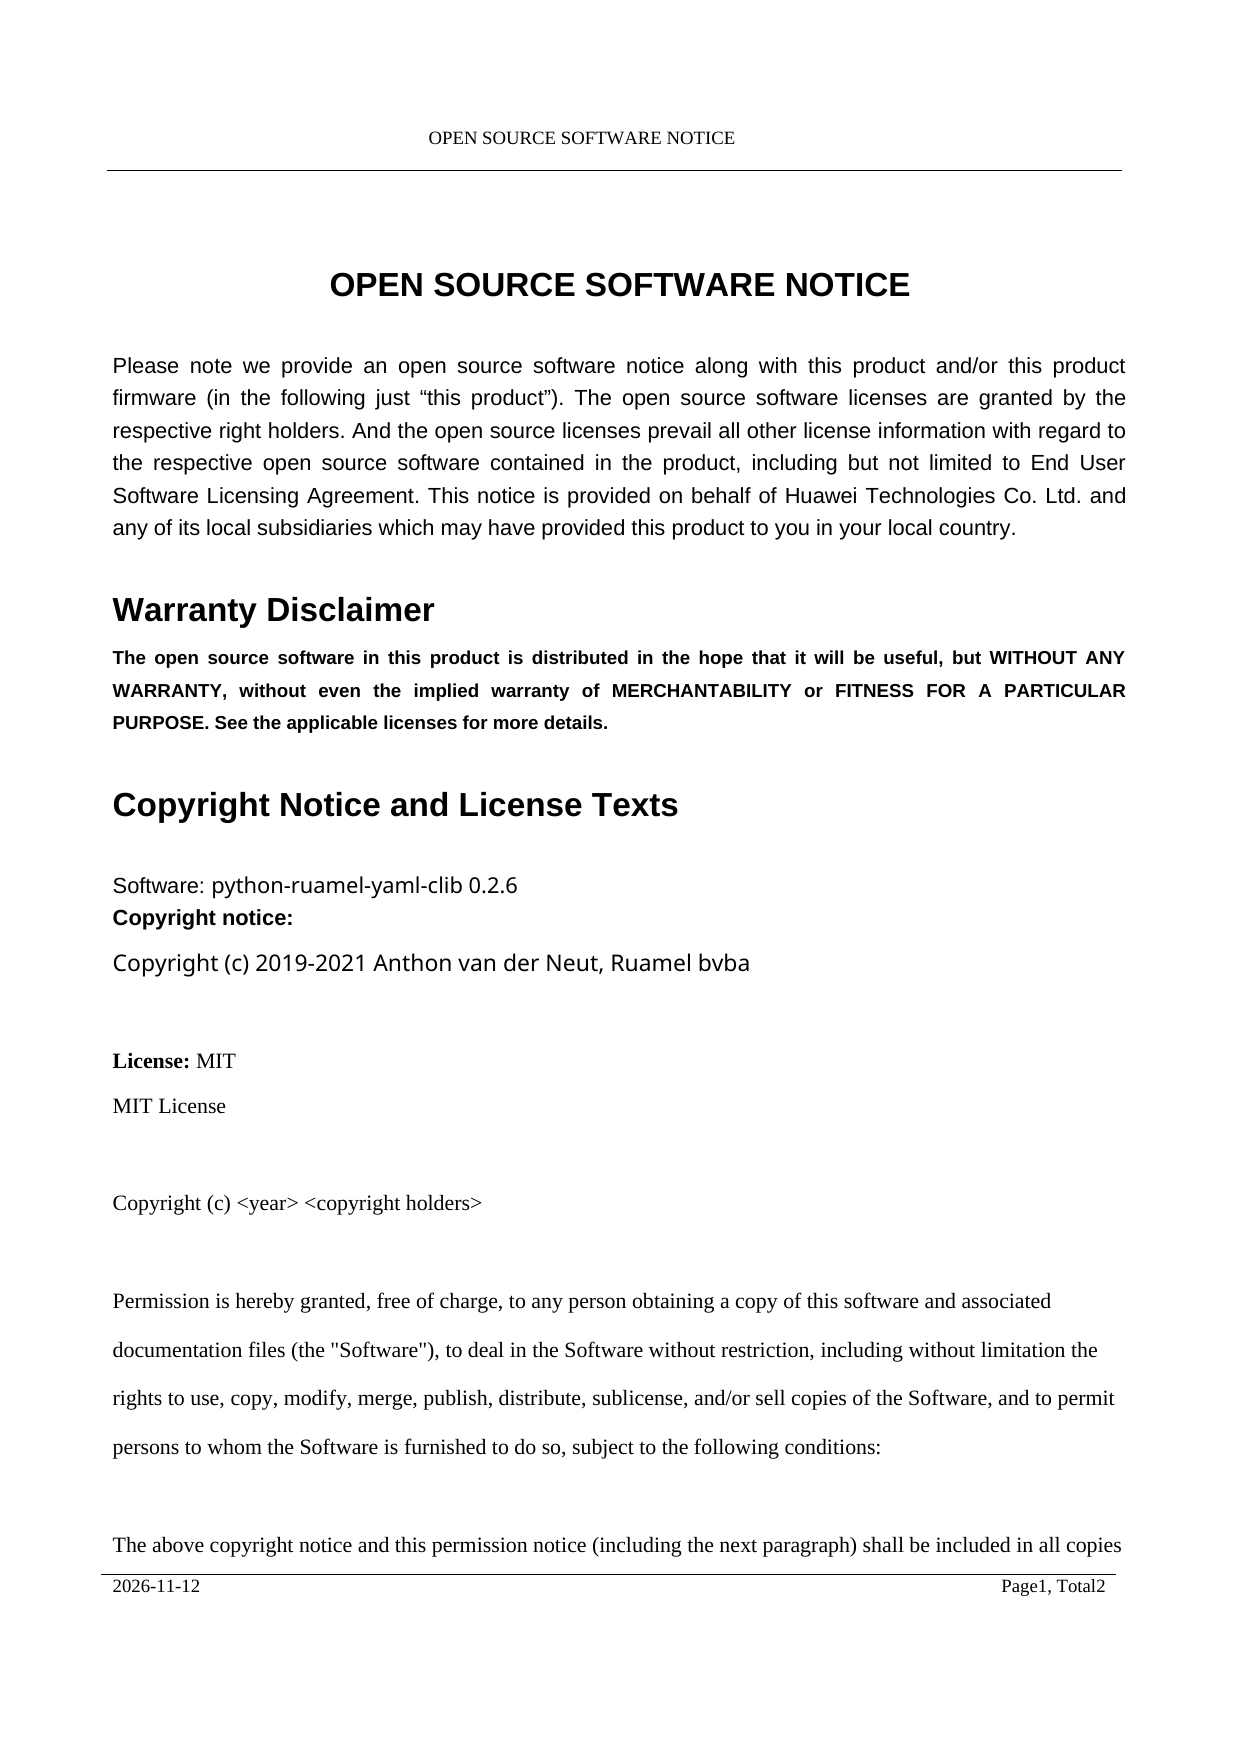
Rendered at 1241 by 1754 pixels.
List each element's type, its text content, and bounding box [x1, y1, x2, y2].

text Please note we provide an open source software notice along with this product and/or this product firmware (in the following just “this product”). The open source software licenses are granted by the respective right holders. And the open source licenses prevail all other license information with regard to the respective open source software contained in the product, including but not limited to End User Software Licensing Agreement. This notice is provided on behalf of Huawei Technologies Co. Ltd. and any of its local subsidiaries which may have provided this product to you in your local country. [112, 349, 1128, 544]
text Copyright notice: [112, 901, 1128, 934]
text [112, 1089, 1128, 1560]
text Software: python-ruamel-yaml-clib 0.2.6 [112, 869, 1128, 901]
text Warranty Disclaimer [112, 576, 1128, 641]
text License: MIT [112, 1044, 1128, 1077]
text OPEN SOURCE SOFTWARE NOTICE [112, 251, 1128, 316]
text The open source software in this product is distributed in the hope that it will be useful, but WITHOUT ANY WARRANTY, without even the implied warranty of MERCHANTABILITY or FITNESS FOR A PARTICULAR PURPOSE. See the applicable licenses for more details. [112, 641, 1128, 739]
text Copyright Notice and License Texts [112, 771, 1128, 836]
text Copyright (c) 2019-2021 Anthon van der Neut, Ruamel bvba [112, 947, 1128, 1028]
